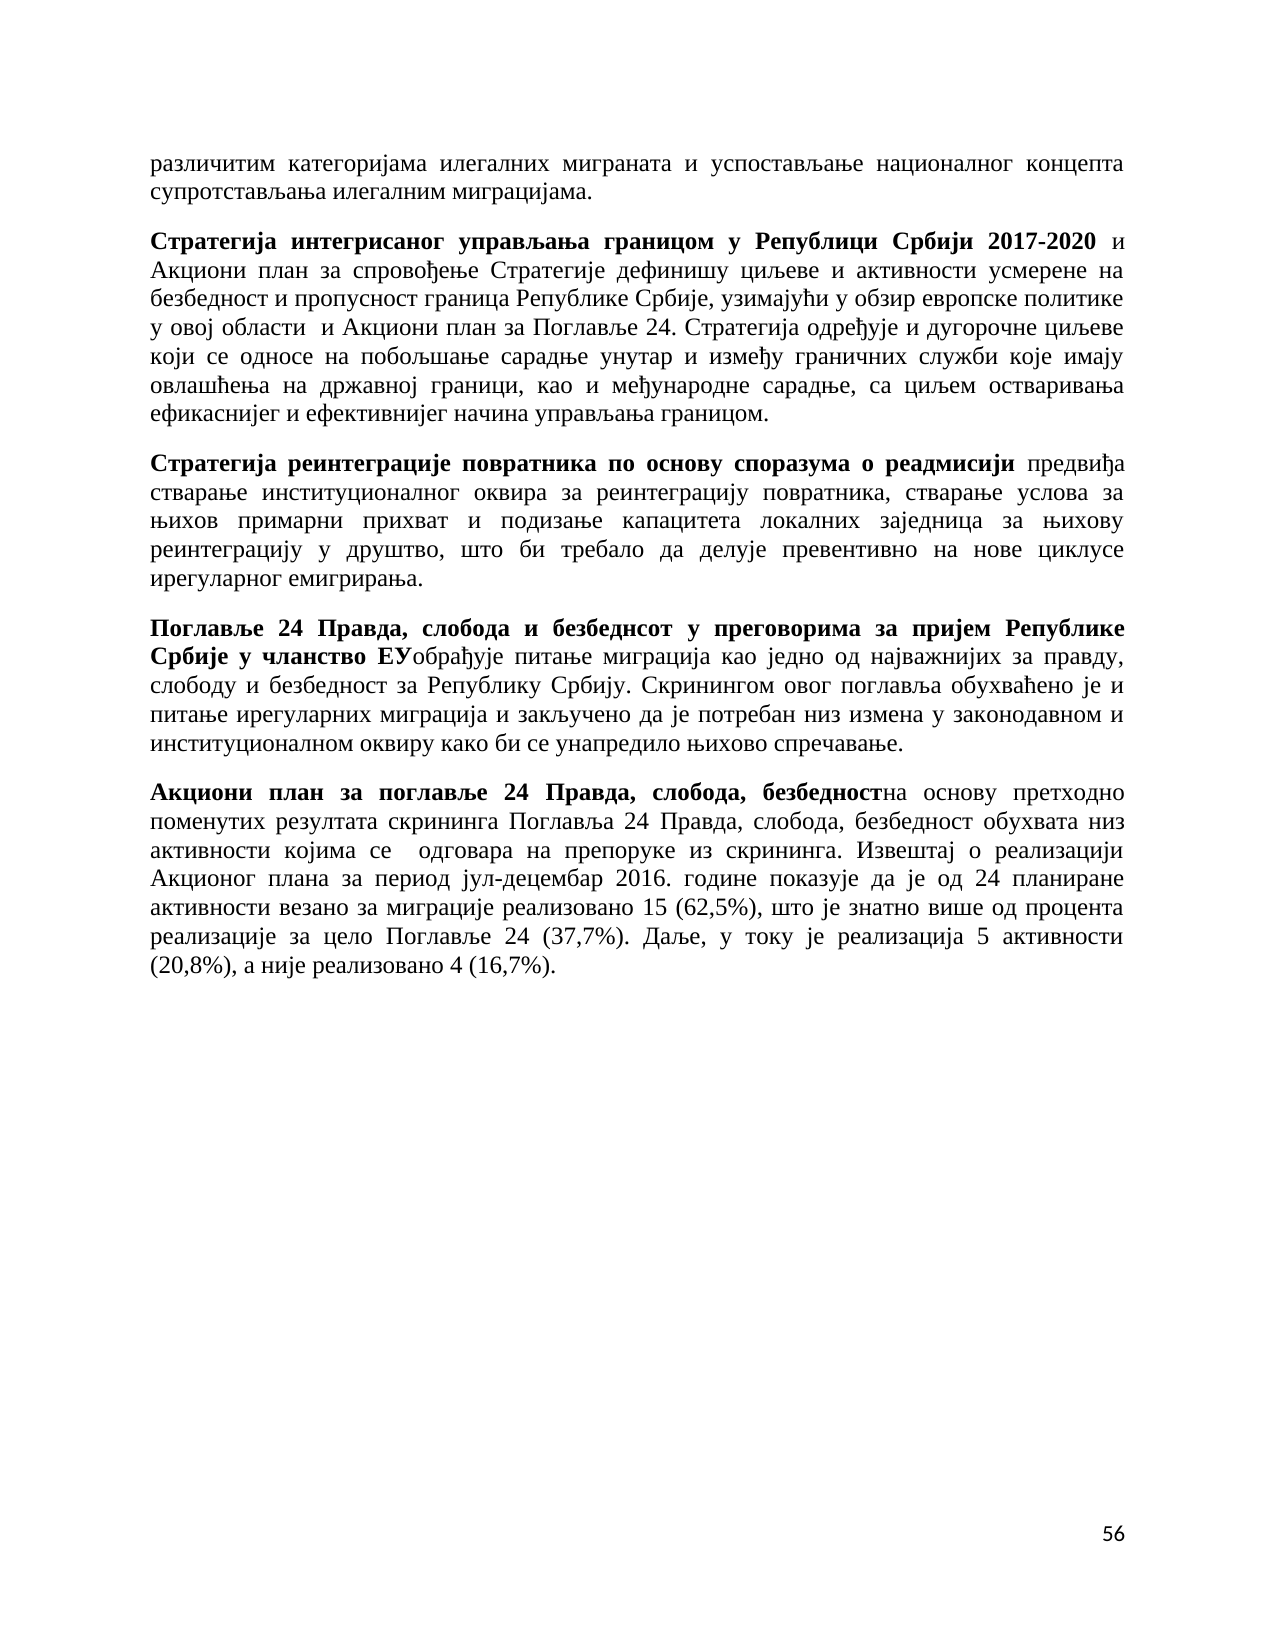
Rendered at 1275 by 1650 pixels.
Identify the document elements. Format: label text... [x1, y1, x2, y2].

text Стратегија реинтеграције повратника по основу споразума о реадмисији предвиђа стварање институционалног оквира за реинтеграцију повратника, стварање услова за њихов примарни прихват и подизање капацитета локалних заједница за њихову реинтеграцију у друштво, што би требало да делује превентивно на нове циклусе ирегуларног емигрирања. [150, 448, 1125, 592]
text Поглавље 24 Правда, слобода и безбеднсот у преговорима за пријем Републике Србије у чланство ЕУобрађује питање миграција као једно од најважнијих за правду, слободу и безбедност за Републику Србију. Скринингом овог поглавља обухваћено је и питање ирегуларних миграција и закључено да је потребан низ измена у законодавном и институционалном оквиру како би се унапредило њихово спречавање. [150, 613, 1125, 756]
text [150, 148, 1125, 205]
text Акциони план за поглавље 24 Правда, слобода, безбедностна основу претходно поменутих резултата скрининга Поглавља 24 Правда, слобода, безбедност обухвата низ активности којима се одговара на препоруке из скрининга. Извештај о реализацији Акционог плана за период јул-децембар 2016. године показује да је од 24 планиране активности везано за миграције реализовано 15 (62,5%), што је знатно више од процента реализације за цело Поглавље 24 (37,7%). Даље, у току је реализација 5 активности (20,8%), а није реализовано 4 (16,7%). [150, 777, 1125, 978]
text Стратегија интегрисаног управљања границом у Републици Србији 2017-2020 и Акциони план за спровођење Стратегије дефинишу циљеве и активности усмерене на безбедност и пропусност граница Републике Србије, узимајући у обзир европске политике у овој области и Акциони план за Поглавље 24. Стратегија одређује и дугорочне циљеве који се односе на побољшање сарадње унутар и између граничних служби које имају овлашћења на државној граници, као и међународне сарадње, са циљем остваривања ефикаснијег и ефективнијег начина управљања границом. [150, 226, 1125, 427]
